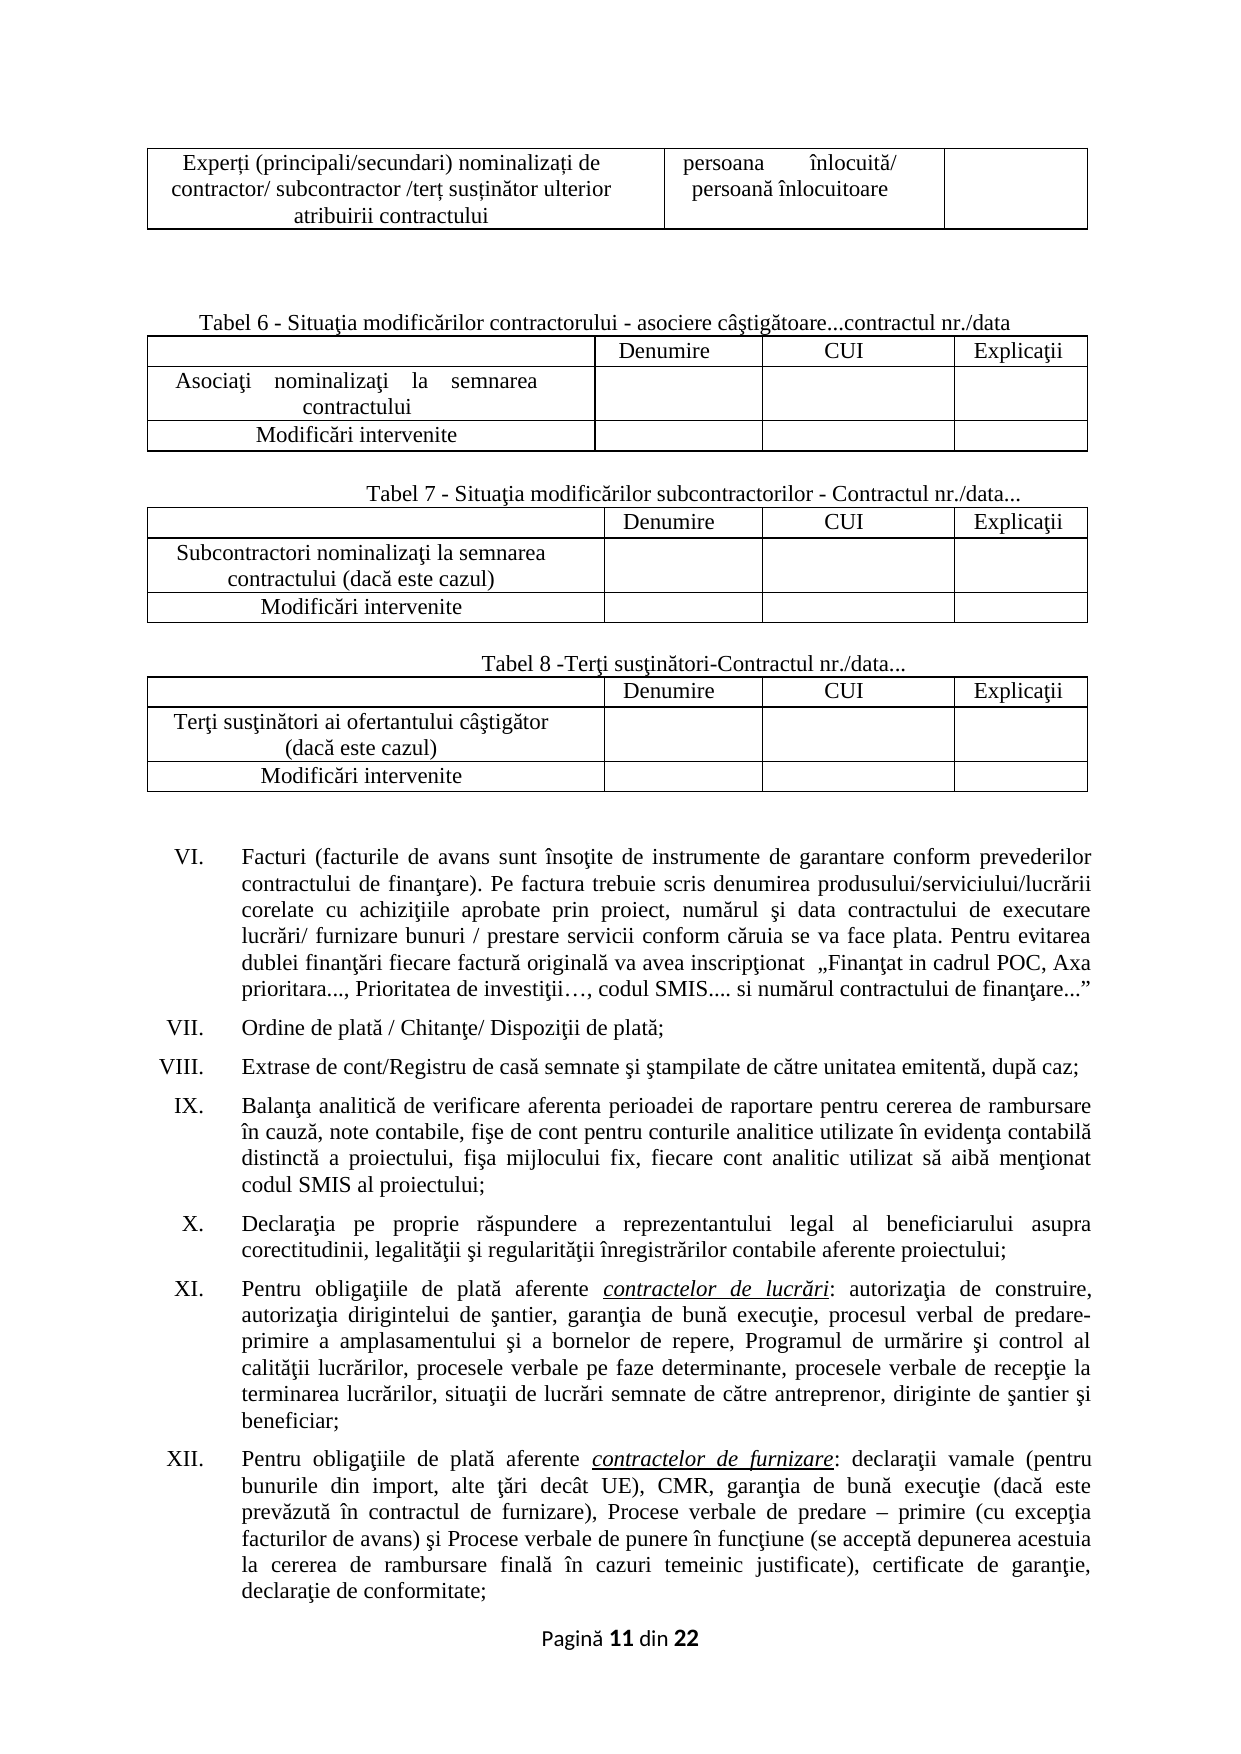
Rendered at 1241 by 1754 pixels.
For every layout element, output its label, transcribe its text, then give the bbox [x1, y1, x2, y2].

table_cell [763, 539, 954, 591]
text Tabel 6 - Situaţia modificărilor contractorului - asociere câştigătoare...contractul nr./data [148, 309, 1063, 335]
table_header CUI [763, 508, 954, 537]
table_cell [596, 367, 762, 420]
table_cell persoana înlocuită/ persoană înlocuitoare [665, 149, 944, 228]
list Balanţa analitică de verificare aferenta perioadei de raportare pentru cererea de rambursare în cauză, note contabile, fişe de cont pentru conturile analitice utilizate în evidenţa contabilă distinctă a proiectului, fişa mijlocului fix, fiecare cont analitic utilizat să aibă menţionat codul SMIS al proiectului; [204, 1092, 1093, 1197]
table_cell [605, 539, 762, 591]
table_cell [955, 762, 1087, 791]
table_cell Modificări intervenite [148, 762, 604, 791]
table_cell [596, 421, 762, 450]
table_cell Terţi susţinători ai ofertantului câştigător (dacă este cazul) [148, 708, 604, 761]
table_cell [955, 367, 1087, 420]
table_header Explicaţii [955, 508, 1087, 537]
list Facturi (facturile de avans sunt însoţite de instrumente de garantare conform prevederilor contractului de finanţare). Pe factura trebuie scris denumirea produsului/serviciului/lucrării corelate cu achiziţiile aprobate prin proiect, numărul şi data contractului de executare lucrări/ furnizare bunuri / prestare servicii conform căruia se va face plata. Pentru evitarea dublei finanţări fiecare factură originală va avea inscripţionat „Finanţat in cadrul POC, Axa prioritara..., Prioritatea de investiţii…, codul SMIS.... si numărul contractului de finanţare...” [204, 843, 1093, 1002]
table_cell Experți (principali/secundari) nominalizați de contractor/ subcontractor /terț susținător ulterior atribuirii contractului [148, 149, 664, 228]
table_header Denumire [596, 337, 762, 366]
text Tabel 7 - Situaţia modificărilor subcontractorilor - Contractul nr./data... [325, 480, 1063, 507]
table_cell [763, 762, 954, 791]
table_header Explicaţii [955, 337, 1087, 366]
table_cell [763, 367, 954, 420]
table_cell [945, 149, 1087, 228]
list Declaraţia pe proprie răspundere a reprezentantului legal al beneficiarului asupra corectitudinii, legalităţii şi regularităţii înregistrărilor contabile aferente proiectului; [204, 1210, 1093, 1262]
table_cell [605, 593, 762, 622]
table_header [148, 678, 604, 706]
table_header [148, 337, 594, 366]
list Pentru obligaţiile de plată aferente contractelor de lucrări: autorizaţia de construire, autorizaţia dirigintelui de şantier, garanţia de bună execuţie, procesul verbal de predare-primire a amplasamentului şi a bornelor de repere, Programul de urmărire şi control al calităţii lucrărilor, procesele verbale pe faze determinante, procesele verbale de recepţie la terminarea lucrărilor, situaţii de lucrări semnate de către antreprenor, diriginte de şantier şi beneficiar; [204, 1275, 1093, 1433]
table_cell [763, 708, 954, 761]
table_header CUI [763, 337, 954, 366]
table_cell [955, 708, 1087, 761]
table_header Denumire [605, 678, 762, 706]
list Extrase de cont/Registru de casă semnate şi ştampilate de către unitatea emitentă, după caz; [204, 1053, 1093, 1079]
table_cell [763, 593, 954, 622]
table_cell [955, 539, 1087, 591]
table_header CUI [763, 678, 954, 706]
table_cell Modificări intervenite [148, 593, 604, 622]
table_cell [955, 421, 1087, 450]
table_cell Subcontractori nominalizaţi la semnarea contractului (dacă este cazul) [148, 539, 604, 591]
table_cell Asociaţi nominalizaţi la semnarea contractului [148, 367, 594, 420]
list Pentru obligaţiile de plată aferente contractelor de furnizare: declaraţii vamale (pentru bunurile din import, alte ţări decât UE), CMR, garanţia de bună execuţie (dacă este prevăzută în contractul de furnizare), Procese verbale de predare – primire (cu excepţia facturilor de avans) şi Procese verbale de punere în funcţiune (se acceptă depunerea acestuia la cererea de rambursare finală în cazuri temeinic justificate), certificate de garanţie, declaraţie de conformitate; [204, 1446, 1093, 1604]
table_cell [605, 762, 762, 791]
list Ordine de plată / Chitanţe/ Dispoziţii de plată; [204, 1014, 1093, 1040]
table_cell Modificări intervenite [148, 421, 594, 450]
table_cell [763, 421, 954, 450]
table_cell [955, 593, 1087, 622]
text Tabel 8 -Terţi susţinători-Contractul nr./data... [325, 649, 1063, 676]
table_header [148, 508, 604, 537]
table_cell [605, 708, 762, 761]
table_header Explicaţii [955, 678, 1087, 706]
table_header Denumire [605, 508, 762, 537]
